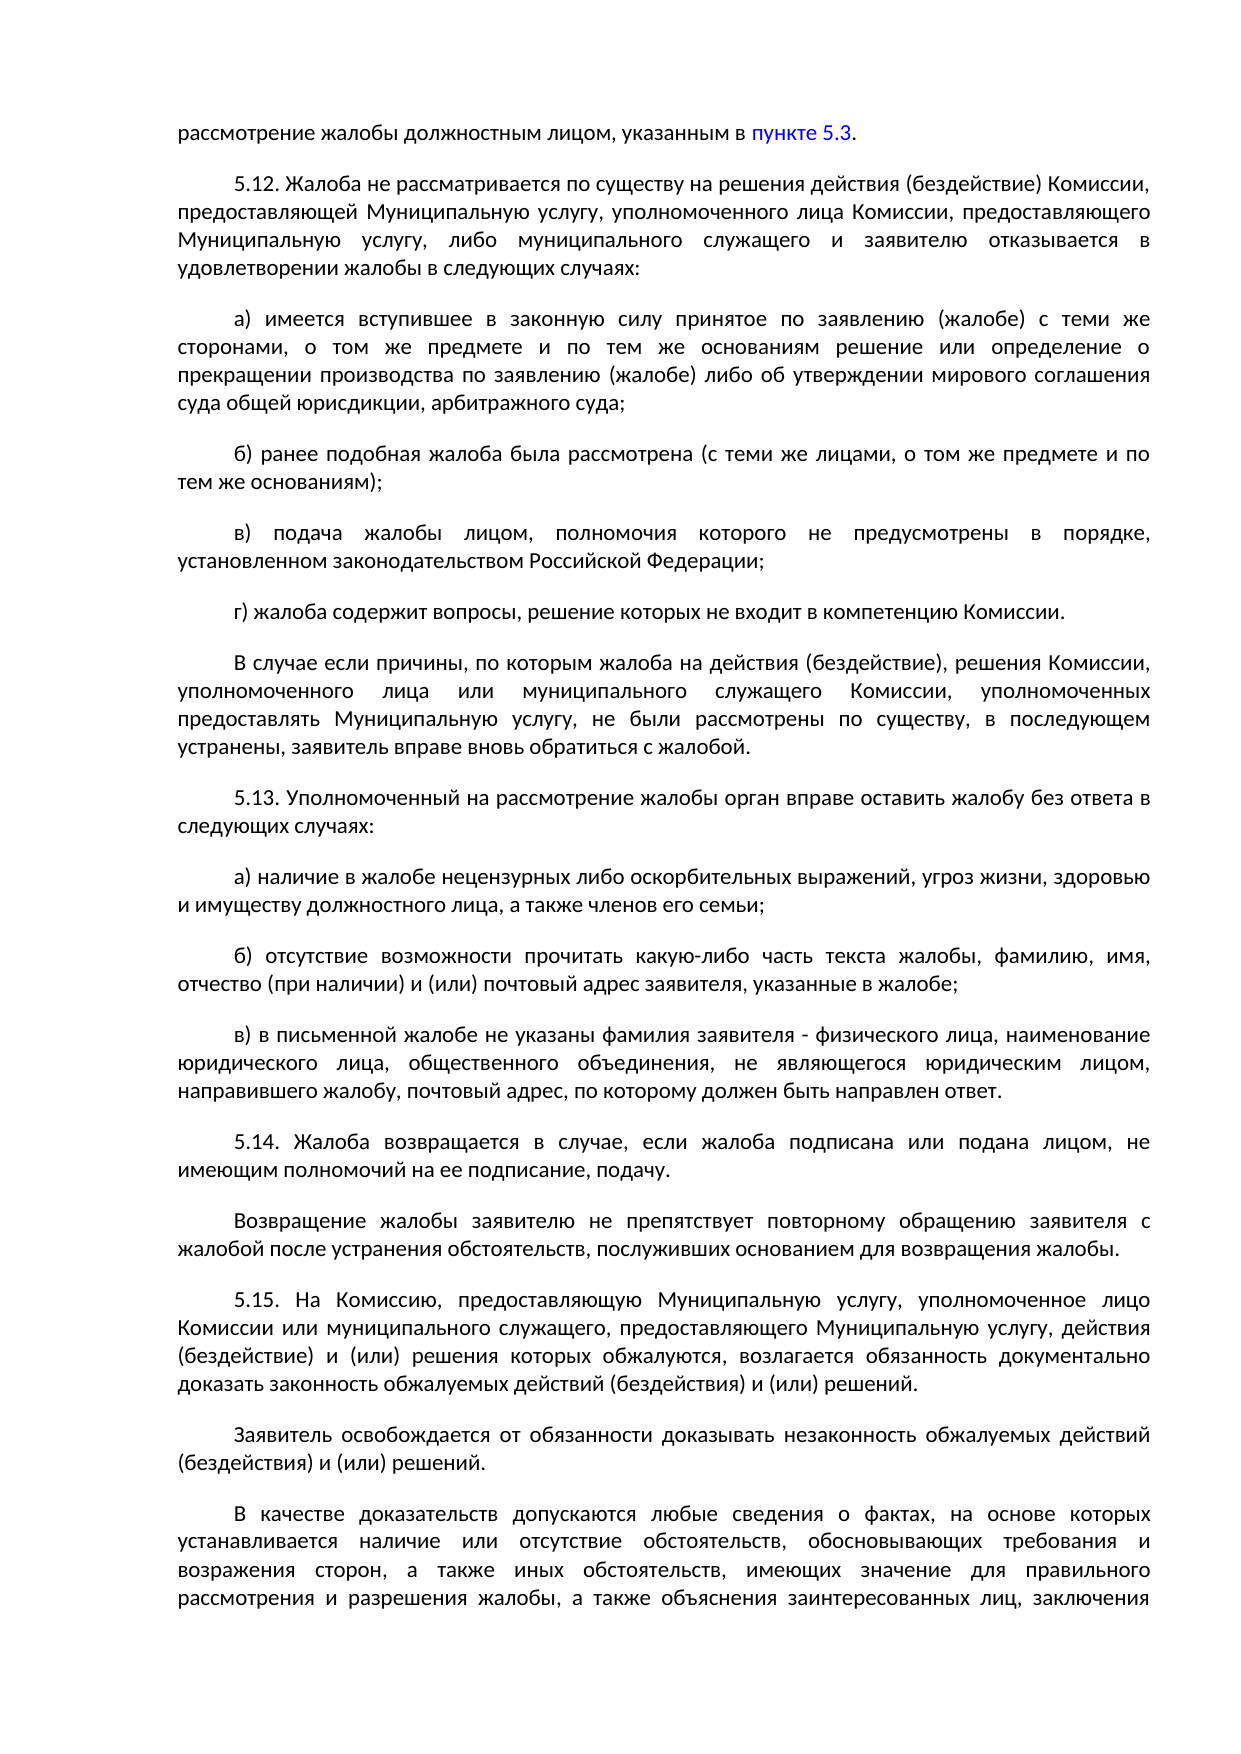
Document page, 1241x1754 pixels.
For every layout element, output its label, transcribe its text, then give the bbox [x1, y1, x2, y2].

text В случае если причины, по которым жалоба на действия (бездействие), решения Комиссии, уполномоченного лица или муниципального служащего Комиссии, уполномоченных предоставлять Муниципальную услугу, не были рассмотрены по существу, в последующем устранены, заявитель вправе вновь обратиться с жалобой. [177, 648, 1152, 760]
text 5.14. Жалоба возвращается в случае, если жалоба подписана или подана лицом, не имеющим полномочий на ее подписание, подачу. [177, 1127, 1152, 1183]
text в) в письменной жалобе не указаны фамилия заявителя - физического лица, наименование юридического лица, общественного объединения, не являющегося юридическим лицом, направившего жалобу, почтовый адрес, по которому должен быть направлен ответ. [177, 1020, 1152, 1104]
text Возвращение жалобы заявителю не препятствует повторному обращению заявителя с жалобой после устранения обстоятельств, послуживших основанием для возвращения жалобы. [177, 1206, 1152, 1262]
text а) имеется вступившее в законную силу принятое по заявлению (жалобе) с теми же сторонами, о том же предмете и по тем же основаниям решение или определение о прекращении производства по заявлению (жалобе) либо об утверждении мирового соглашения суда общей юрисдикции, арбитражного суда; [177, 304, 1152, 416]
text 5.13. Уполномоченный на рассмотрение жалобы орган вправе оставить жалобу без ответа в следующих случаях: [177, 783, 1152, 839]
text 5.12. Жалоба не рассматривается по существу на решения действия (бездействие) Комиссии, предоставляющей Муниципальную услугу, уполномоченного лица Комиссии, предоставляющего Муниципальную услугу, либо муниципального служащего и заявителю отказывается в удовлетворении жалобы в следующих случаях: [177, 169, 1152, 281]
text в) подача жалобы лицом, полномочия которого не предусмотрены в порядке, установленном законодательством Российской Федерации; [177, 518, 1152, 574]
text 5.15. На Комиссию, предоставляющую Муниципальную услугу, уполномоченное лицо Комиссии или муниципального служащего, предоставляющего Муниципальную услугу, действия (бездействие) и (или) решения которых обжалуются, возлагается обязанность документально доказать законность обжалуемых действий (бездействия) и (или) решений. [177, 1285, 1152, 1397]
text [177, 118, 1152, 146]
text г) жалоба содержит вопросы, решение которых не входит в компетенцию Комиссии. [177, 597, 1152, 625]
text Заявитель освобождается от обязанности доказывать незаконность обжалуемых действий (бездействия) и (или) решений. [177, 1420, 1152, 1476]
text а) наличие в жалобе нецензурных либо оскорбительных выражений, угроз жизни, здоровью и имуществу должностного лица, а также членов его семьи; [177, 862, 1152, 918]
text б) отсутствие возможности прочитать какую-либо часть текста жалобы, фамилию, имя, отчество (при наличии) и (или) почтовый адрес заявителя, указанные в жалобе; [177, 941, 1152, 997]
text б) ранее подобная жалоба была рассмотрена (с теми же лицами, о том же предмете и по тем же основаниям); [177, 439, 1152, 495]
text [177, 1499, 1152, 1611]
